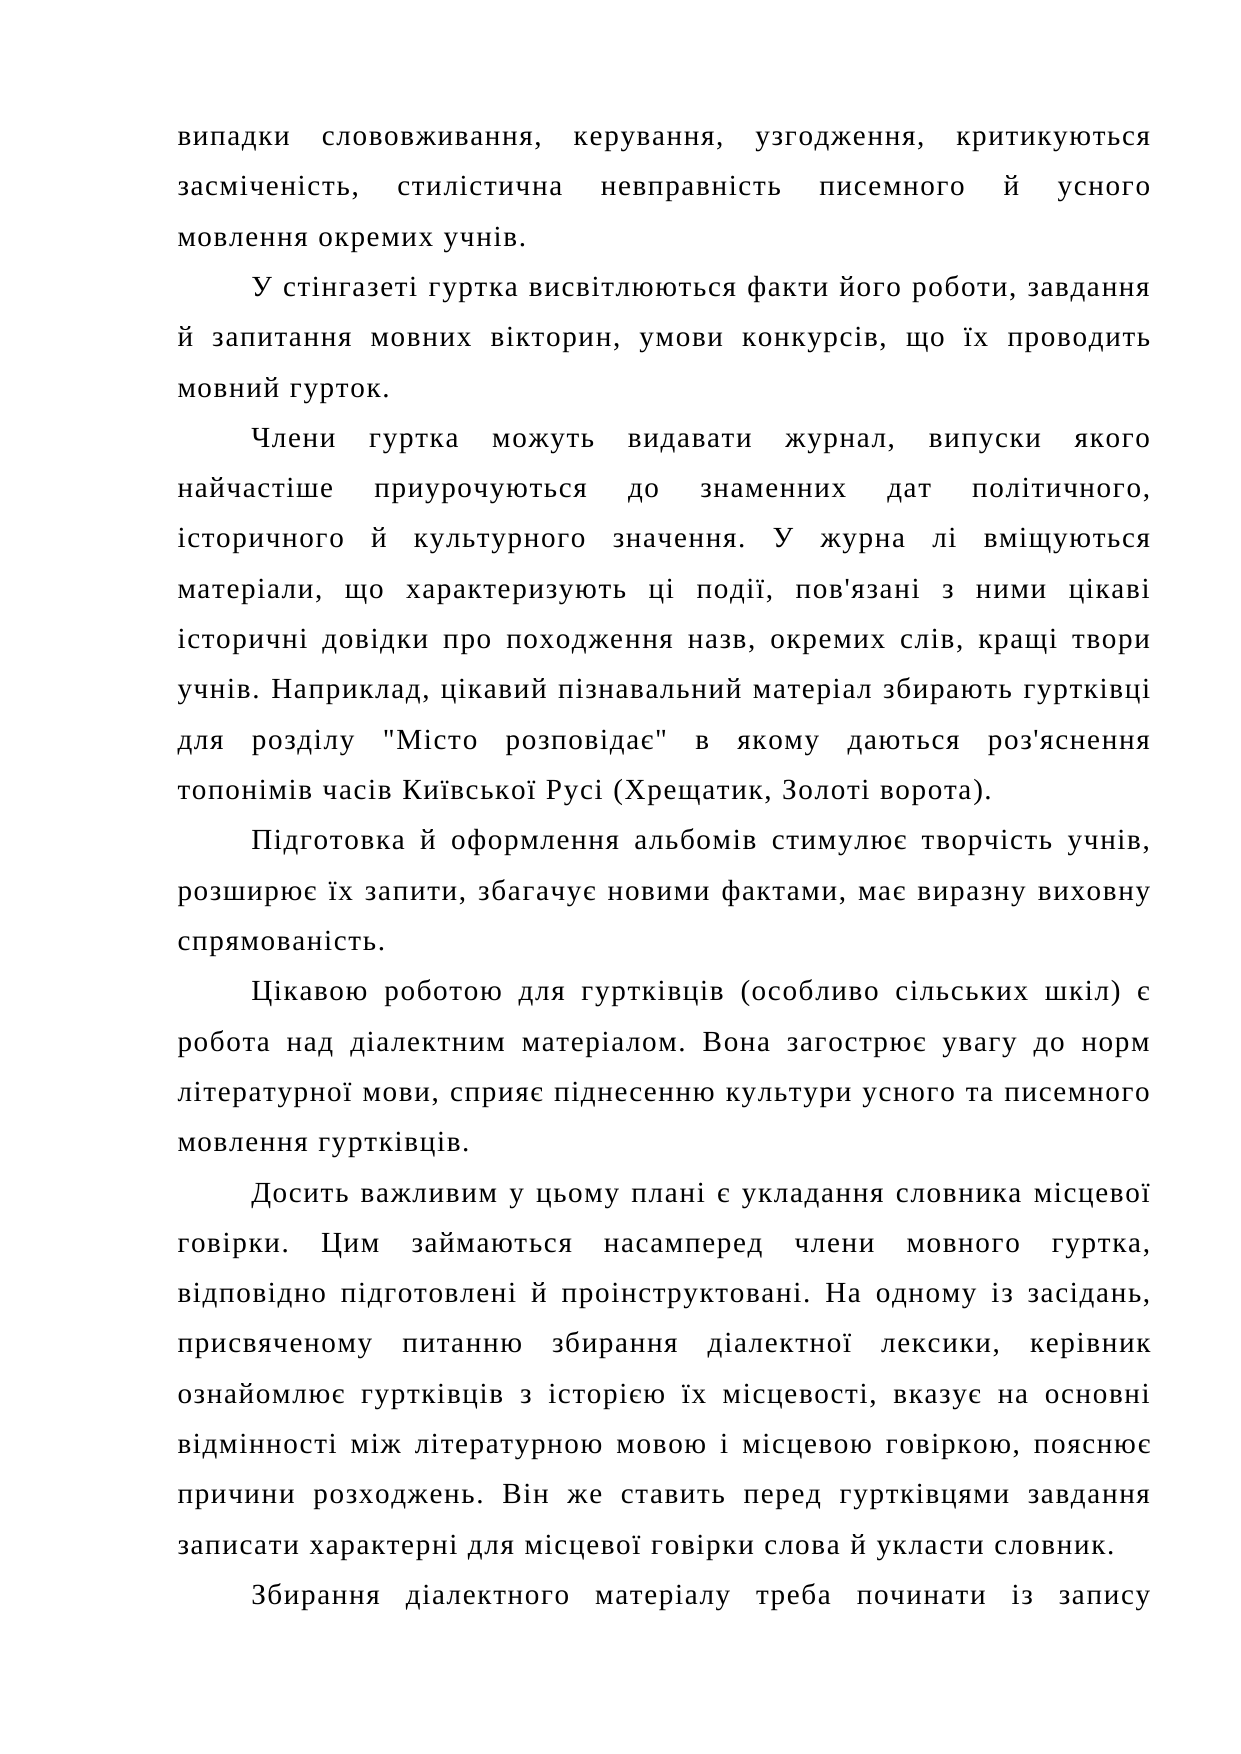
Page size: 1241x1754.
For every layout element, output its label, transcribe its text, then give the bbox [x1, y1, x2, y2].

text У стінгазеті гуртка висвітлюються факти його роботи, завдання й запитання мовних вікторин, умови конкурсів, що їх проводить мовний гурток. [177, 269, 1152, 403]
text Підготовка й оформлення альбомів стимулює творчість учнів, розширює їх запити, збагачує новими фактами, має виразну виховну спрямованість. [177, 822, 1152, 957]
text Цікавою роботою для гуртківців (особливо сільських шкіл) є робота над діалектним матеріалом. Вона загострює увагу до норм літературної мови, сприяє піднесенню культури усного та писемного мовлення гуртківців. [177, 973, 1152, 1158]
text Члени гуртка можуть видавати журнал, випуски якого найчастіше приурочуються до знаменних дат політичного, історичного й культурного значення. У журна лі вміщуються матеріали, що характеризують ці події, пов'язані з ними цікаві історичні довідки про походження назв, окремих слів, кращі твори учнів. Наприклад, цікавий пізнавальний матеріал збирають гуртківці для розділу "Місто розповідає" в якому даються роз'яснення топонімів часів Київської Русі (Хрещатик, Золоті ворота). [177, 420, 1152, 806]
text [177, 118, 1152, 252]
text Досить важливим у цьому плані є укладання словника місцевої говірки. Цим займаються насамперед члени мовного гуртка, відповідно підготовлені й проінструктовані. На одному із засідань, присвяченому питанню збирання діалектної лексики, керівник ознайомлює гуртківців з історією їх місцевості, вказує на основні відмінності між літературною мовою і місцевою говіркою, пояснює причини розходжень. Він же ставить перед гуртківцями завдання записати характерні для місцевої говірки слова й укласти словник. [177, 1175, 1152, 1560]
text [177, 1577, 1152, 1611]
